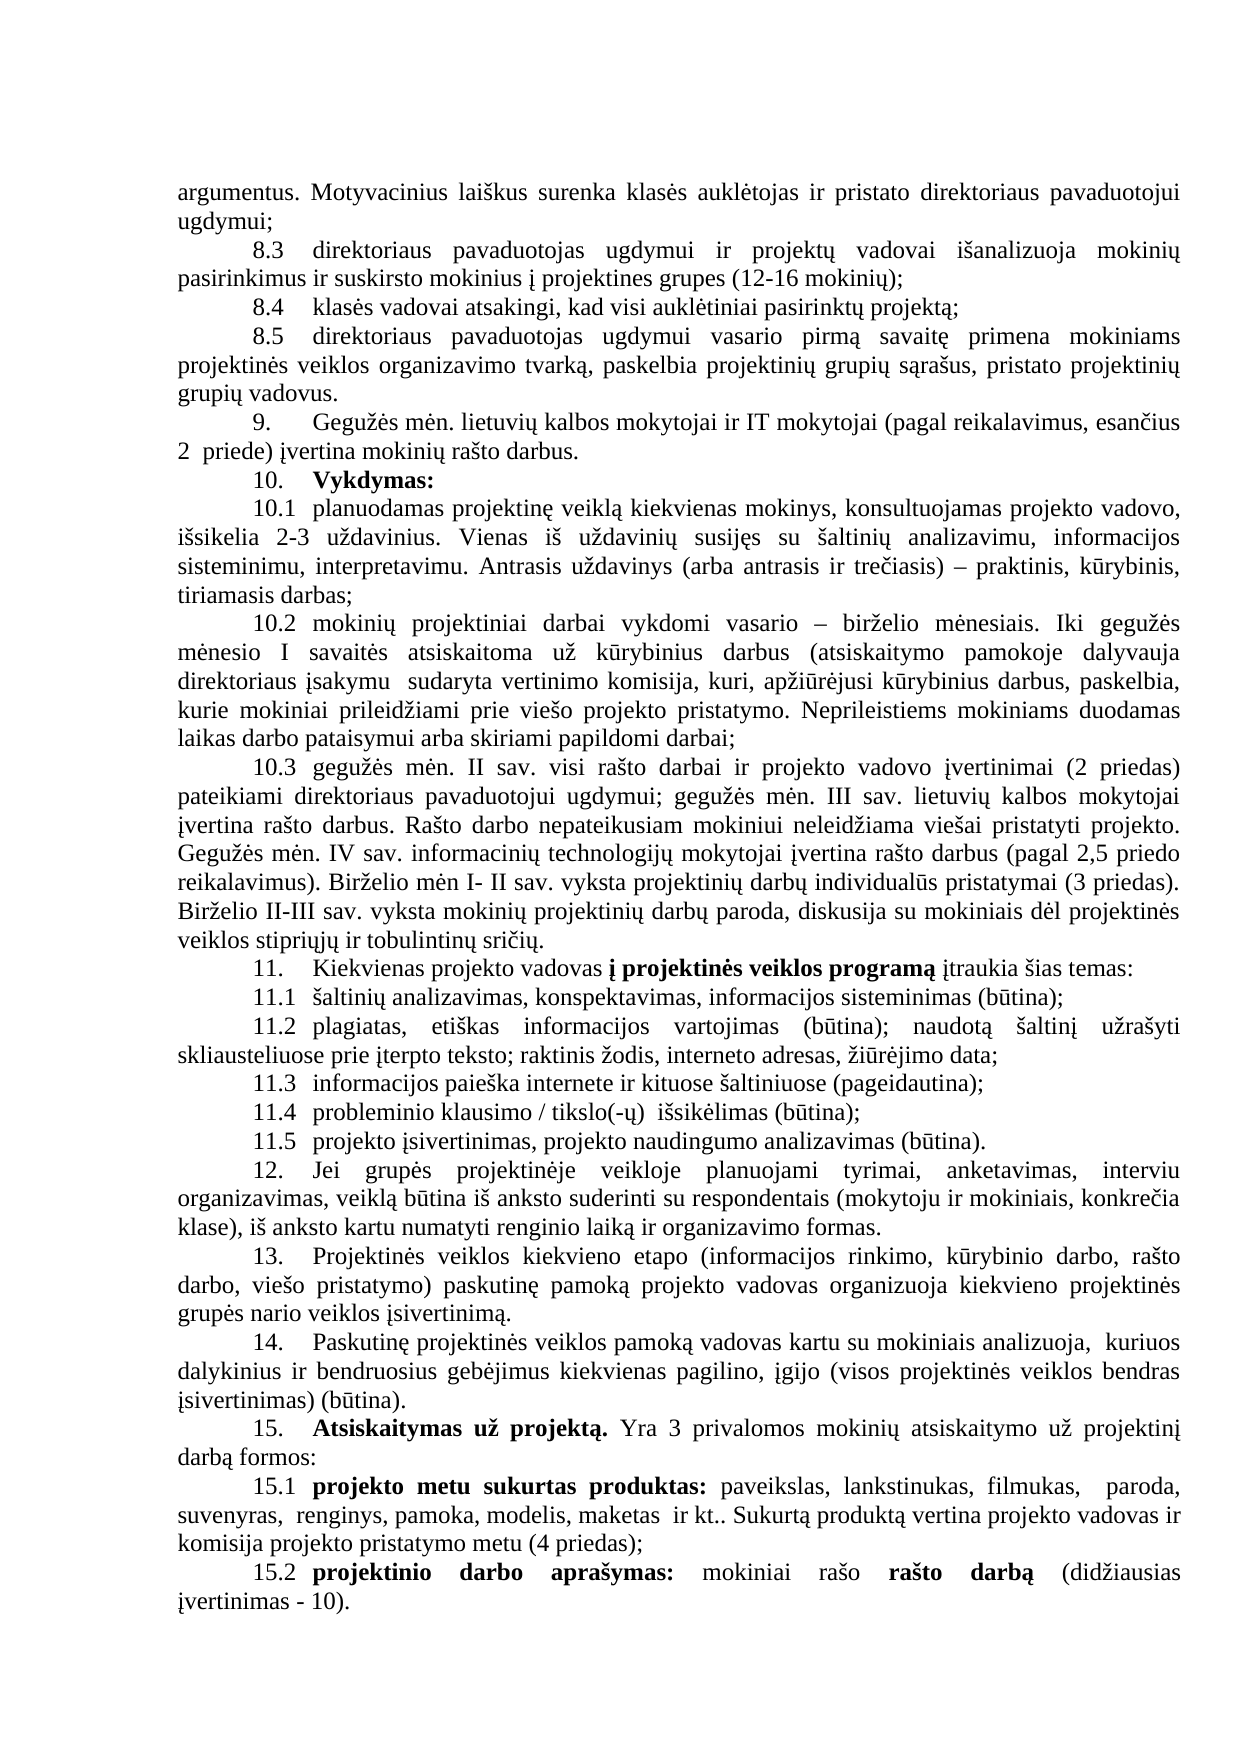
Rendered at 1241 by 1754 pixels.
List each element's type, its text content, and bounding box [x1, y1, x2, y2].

list Gegužės mėn. lietuvių kalbos mokytojai ir IT mokytojai (pagal reikalavimus, esančius 2 priede) įvertina mokinių rašto darbus. [177, 407, 1181, 465]
list projekto metu sukurtas produktas: paveikslas, lankstinukas, filmukas, paroda, suvenyras, renginys, pamoka, modelis, maketas ir kt.. Sukurtą produktą vertina projekto vadovas ir komisija projekto pristatymo metu (4 priedas); [177, 1471, 1181, 1557]
list informacijos paieška internete ir kituose šaltiniuose (pageidautina); [177, 1068, 1181, 1097]
list direktoriaus pavaduotojas ugdymui vasario pirmą savaitę primena mokiniams projektinės veiklos organizavimo tvarką, paskelbia projektinių grupių sąrašus, pristato projektinių grupių vadovus. [177, 321, 1181, 407]
list plagiatas, etiškas informacijos vartojimas (būtina); naudotą šaltinį užrašyti skliausteliuose prie įterpto teksto; raktinis žodis, interneto adresas, žiūrėjimo data; [177, 1011, 1181, 1068]
list Jei grupės projektinėje veikloje planuojami tyrimai, anketavimas, interviu organizavimas, veiklą būtina iš anksto suderinti su respondentais (mokytoju ir mokiniais, konkrečia klase), iš anksto kartu numatyti renginio laiką ir organizavimo formas. [177, 1155, 1181, 1241]
list šaltinių analizavimas, konspektavimas, informacijos sisteminimas (būtina); [177, 982, 1181, 1011]
list probleminio klausimo / tikslo(-ų) išsikėlimas (būtina); [177, 1097, 1181, 1126]
list projektinio darbo aprašymas: mokiniai rašo rašto darbą (didžiausias įvertinimas - 10). [177, 1557, 1181, 1615]
list gegužės mėn. II sav. visi rašto darbai ir projekto vadovo įvertinimai (2 priedas) pateikiami direktoriaus pavaduotojui ugdymui; gegužės mėn. III sav. lietuvių kalbos mokytojai įvertina rašto darbus. Rašto darbo nepateikusiam mokiniui neleidžiama viešai pristatyti projekto. Gegužės mėn. IV sav. informacinių technologijų mokytojai įvertina rašto darbus (pagal 2,5 priedo reikalavimus). Birželio mėn I- II sav. vyksta projektinių darbų individualūs pristatymai (3 priedas). Birželio II-III sav. vyksta mokinių projektinių darbų paroda, diskusija su mokiniais dėl projektinės veiklos stipriųjų ir tobulintinų sričių. [177, 752, 1181, 953]
list projekto įsivertinimas, projekto naudingumo analizavimas (būtina). [177, 1126, 1181, 1155]
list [177, 177, 1181, 235]
list direktoriaus pavaduotojas ugdymui ir projektų vadovai išanalizuoja mokinių pasirinkimus ir suskirsto mokinius į projektines grupes (12-16 mokinių); [177, 235, 1181, 292]
list Atsiskaitymas už projektą. Yra 3 privalomos mokinių atsiskaitymo už projektinį darbą formos: [177, 1413, 1181, 1471]
list Paskutinę projektinės veiklos pamoką vadovas kartu su mokiniais analizuoja, kuriuos dalykinius ir bendruosius gebėjimus kiekvienas pagilino, įgijo (visos projektinės veiklos bendras įsivertinimas) (būtina). [177, 1327, 1181, 1413]
list planuodamas projektinę veiklą kiekvienas mokinys, konsultuojamas projekto vadovo, išsikelia 2-3 uždavinius. Vienas iš uždavinių susijęs su šaltinių analizavimu, informacijos sisteminimu, interpretavimu. Antrasis uždavinys (arba antrasis ir trečiasis) – praktinis, kūrybinis, tiriamasis darbas; [177, 493, 1181, 608]
list Vykdymas: [177, 465, 1181, 493]
list Projektinės veiklos kiekvieno etapo (informacijos rinkimo, kūrybinio darbo, rašto darbo, viešo pristatymo) paskutinę pamoką projekto vadovas organizuoja kiekvieno projektinės grupės nario veiklos įsivertinimą. [177, 1241, 1181, 1327]
list klasės vadovai atsakingi, kad visi auklėtiniai pasirinktų projektą; [177, 292, 1181, 321]
list Kiekvienas projekto vadovas į projektinės veiklos programą įtraukia šias temas: [177, 953, 1181, 982]
list mokinių projektiniai darbai vykdomi vasario – birželio mėnesiais. Iki gegužės mėnesio I savaitės atsiskaitoma už kūrybinius darbus (atsiskaitymo pamokoje dalyvauja direktoriaus įsakymu sudaryta vertinimo komisija, kuri, apžiūrėjusi kūrybinius darbus, paskelbia, kurie mokiniai prileidžiami prie viešo projekto pristatymo. Neprileistiems mokiniams duodamas laikas darbo pataisymui arba skiriami papildomi darbai; [177, 608, 1181, 752]
